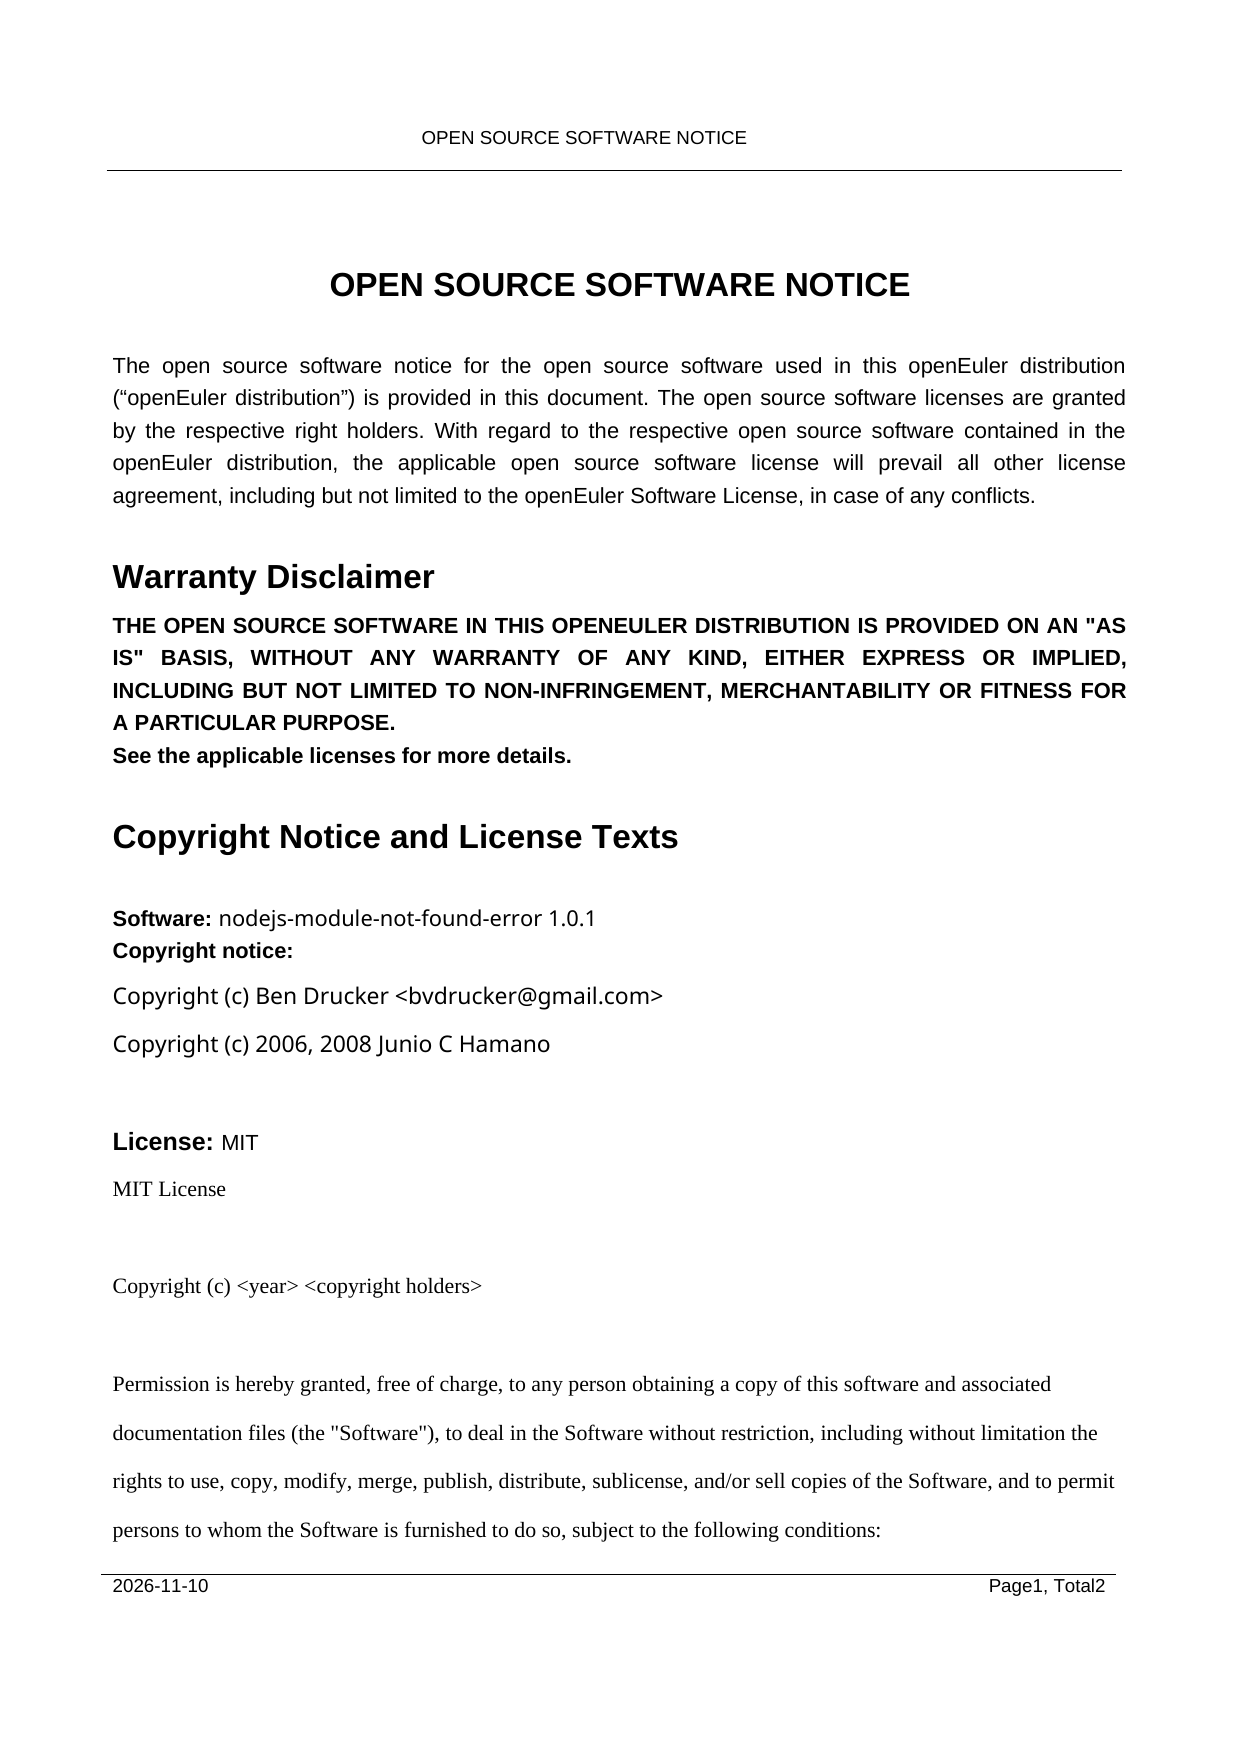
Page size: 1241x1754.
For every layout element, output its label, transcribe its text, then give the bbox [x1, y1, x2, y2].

text Warranty Disclaimer [112, 544, 1128, 609]
text Copyright notice: [112, 934, 1128, 966]
text License: MIT [112, 1125, 1128, 1158]
text Copyright (c) Ben Drucker <bvdrucker@gmail.com> Copyright (c) 2006, 2008 Junio C Hamano [112, 979, 1128, 1109]
text OPEN SOURCE SOFTWARE NOTICE [112, 251, 1128, 316]
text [112, 1172, 1128, 1546]
text The open source software notice for the open source software used in this openEuler distribution (“openEuler distribution”) is provided in this document. The open source software licenses are granted by the respective right holders. With regard to the respective open source software contained in the openEuler distribution, the applicable open source software license will prevail all other license agreement, including but not limited to the openEuler Software License, in case of any conflicts. [112, 349, 1128, 511]
text Software: nodejs-module-not-found-error 1.0.1 [112, 901, 1128, 934]
text THE OPEN SOURCE SOFTWARE IN THIS OPENEULER DISTRIBUTION IS PROVIDED ON AN "AS IS" BASIS, WITHOUT ANY WARRANTY OF ANY KIND, EITHER EXPRESS OR IMPLIED, INCLUDING BUT NOT LIMITED TO NON-INFRINGEMENT, MERCHANTABILITY OR FITNESS FOR A PARTICULAR PURPOSE. See the applicable licenses for more details. [112, 609, 1128, 771]
text Copyright Notice and License Texts [112, 804, 1128, 869]
